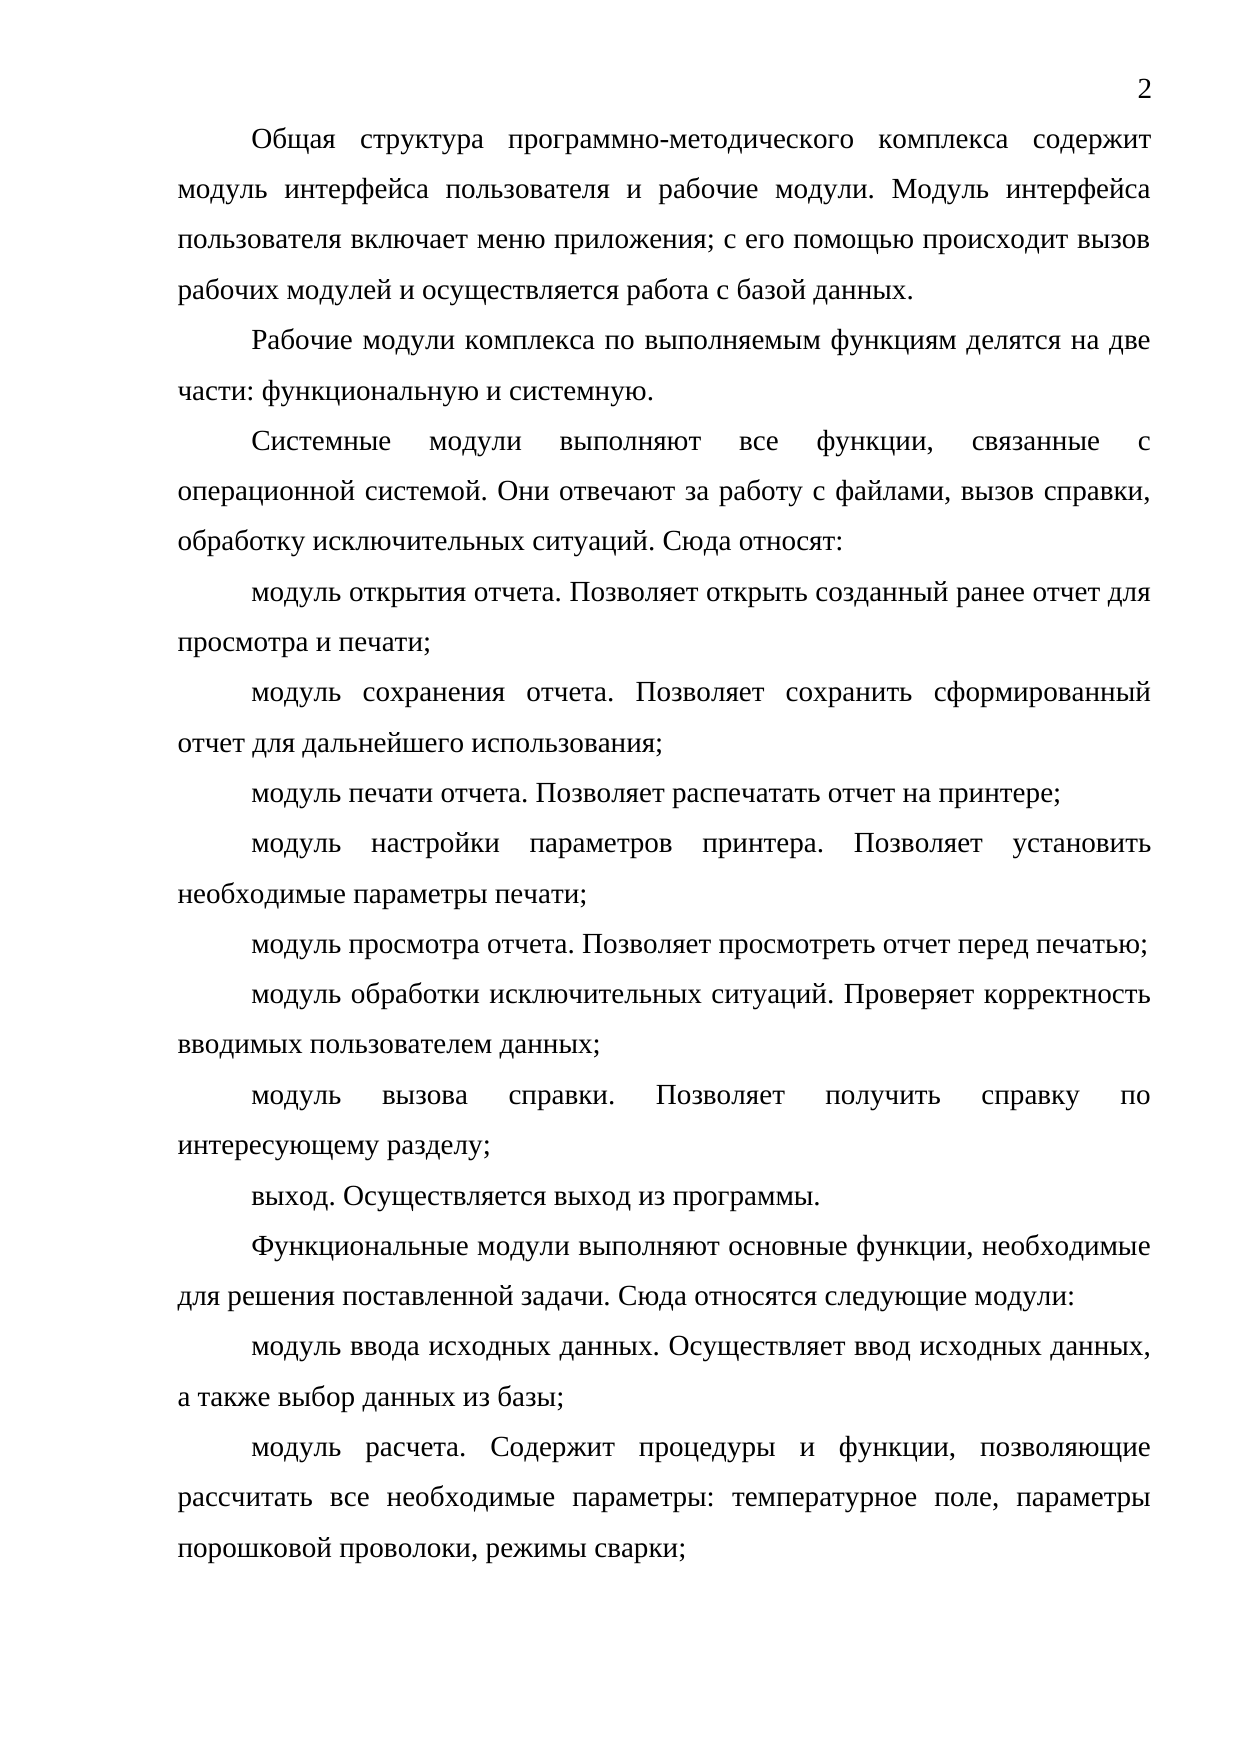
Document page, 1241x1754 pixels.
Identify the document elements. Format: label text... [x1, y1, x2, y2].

text модуль настройки параметров принтера. Позволяет установить необходимые параметры печати; [177, 825, 1152, 909]
text Функциональные модули выполняют основные функции, необходимые для решения поставленной задачи. Сюда относятся следующие модули: [177, 1228, 1152, 1312]
text модуль сохранения отчета. Позволяет сохранить сформированный отчет для дальнейшего использования; [177, 674, 1152, 758]
text модуль открытия отчета. Позволяет открыть созданный ранее отчет для просмотра и печати; [177, 574, 1152, 658]
text модуль печати отчета. Позволяет распечатать отчет на принтере; [177, 775, 1152, 809]
text Общая структура программно-методического комплекса содержит модуль интерфейса пользователя и рабочие модули. Модуль интерфейса пользователя включает меню приложения; с его помощью происходит вызов рабочих модулей и осуществляется работа с базой данных. [177, 121, 1152, 306]
text выход. Осуществляется выход из программы. [177, 1178, 1152, 1211]
text Системные модули выполняют все функции, связанные с операционной системой. Они отвечают за работу с файлами, вызов справки, обработку исключительных ситуаций. Сюда относят: [177, 423, 1152, 557]
text модуль расчета. Содержит процедуры и функции, позволяющие рассчитать все необходимые параметры: температурное поле, параметры порошковой проволоки, режимы сварки; [177, 1429, 1152, 1563]
text модуль вызова справки. Позволяет получить справку по интересующему разделу; [177, 1077, 1152, 1161]
text Рабочие модули комплекса по выполняемым функциям делятся на две части: функциональную и системную. [177, 322, 1152, 406]
text модуль просмотра отчета. Позволяет просмотреть отчет перед печатью; [177, 926, 1152, 959]
text модуль ввода исходных данных. Осуществляет ввод исходных данных, а также выбор данных из базы; [177, 1328, 1152, 1412]
text модуль обработки исключительных ситуаций. Проверяет корректность вводимых пользователем данных; [177, 976, 1152, 1060]
